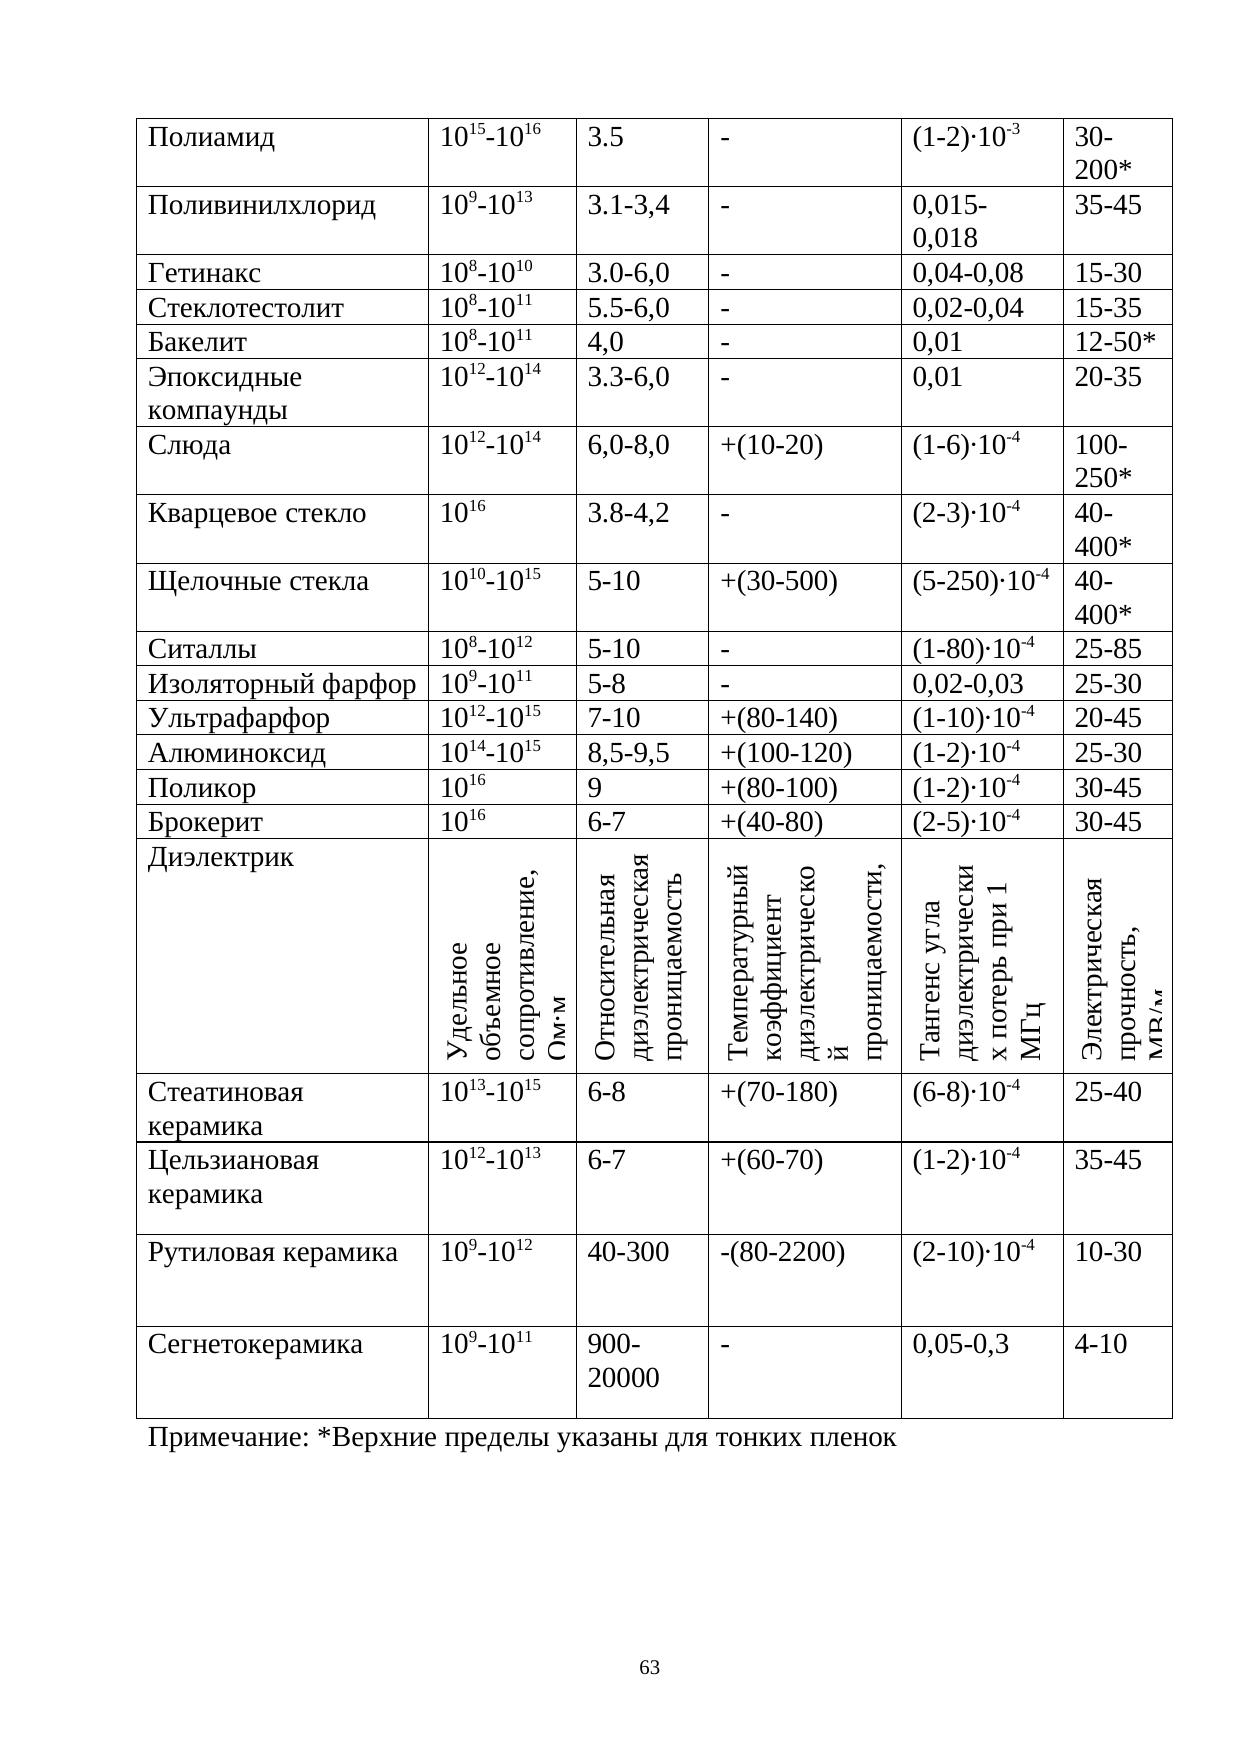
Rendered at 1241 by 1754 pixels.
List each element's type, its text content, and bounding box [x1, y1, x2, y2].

table_cell (6-8)∙10-4 [902, 1074, 1063, 1141]
table_cell (1-2)∙10-4 [902, 1143, 1063, 1234]
table_cell 35-45 [1064, 1143, 1172, 1234]
table_cell 25-85 [1064, 632, 1172, 665]
table_cell 1010-1015 [429, 564, 576, 631]
table_cell 9 [577, 770, 708, 803]
table_cell +(80-100) [709, 770, 901, 803]
table_cell Ситаллы [137, 632, 428, 665]
table_cell 108-1012 [429, 632, 576, 665]
table_cell - [709, 359, 901, 426]
table_cell 6-7 [577, 1143, 708, 1234]
table_cell 109-1011 [429, 1327, 576, 1418]
table_cell (1-6)∙10-4 [902, 427, 1063, 494]
table_cell - [709, 666, 901, 700]
table_cell Относительная диэлектрическая проницаемость [577, 839, 708, 1073]
table_cell 30-45 [1064, 770, 1172, 803]
table_cell 40-400* [1064, 495, 1172, 562]
table_cell 5-10 [577, 632, 708, 665]
table_cell 25-40 [1064, 1074, 1172, 1141]
table_cell - [709, 255, 901, 289]
table_cell Рутиловая керамика [137, 1235, 428, 1326]
table_cell 6,0-8,0 [577, 427, 708, 494]
table_cell 30-45 [1064, 805, 1172, 838]
table_cell 100-250* [1064, 427, 1172, 494]
table_cell Эпоксидные компаунды [137, 359, 428, 426]
table_cell Алюминоксид [137, 735, 428, 769]
table_cell 109-1011 [429, 666, 576, 700]
table_cell 3.1-3,4 [577, 187, 708, 254]
table_cell 1012-1013 [429, 1143, 576, 1234]
table_cell +(60-70) [709, 1143, 901, 1234]
table_cell 1014-1015 [429, 735, 576, 769]
table_cell Поливинилхлорид [137, 187, 428, 254]
table_cell Слюда [137, 427, 428, 494]
table_cell (2-5)∙10-4 [902, 805, 1063, 838]
table_cell 109-1013 [429, 187, 576, 254]
table_cell - [709, 1327, 901, 1418]
text Примечание: *Верхние пределы указаны для тонких пленок [148, 1419, 1152, 1453]
table_cell 20-35 [1064, 359, 1172, 426]
table_cell 25-30 [1064, 666, 1172, 700]
table_cell (1-2)∙10-4 [902, 735, 1063, 769]
table_cell (1-80)∙10-4 [902, 632, 1063, 665]
table_cell - [709, 325, 901, 358]
table_cell 0,02-0,03 [902, 666, 1063, 700]
table_cell 0,01 [902, 359, 1063, 426]
table_cell 108-1011 [429, 325, 576, 358]
table_cell (1-2)∙10-4 [902, 770, 1063, 803]
table_cell Брокерит [137, 805, 428, 838]
table_cell 0,04-0,08 [902, 255, 1063, 289]
table_cell 1015-1016 [429, 119, 576, 186]
table_cell 20-45 [1064, 701, 1172, 734]
table_cell Поликор [137, 770, 428, 803]
table_cell Ультрафарфор [137, 701, 428, 734]
table_cell 5-8 [577, 666, 708, 700]
table_cell (1-2)∙10-3 [902, 119, 1063, 186]
table_cell 10-30 [1064, 1235, 1172, 1326]
table_cell Бакелит [137, 325, 428, 358]
table_cell 12-50* [1064, 325, 1172, 358]
table_cell 1012-1014 [429, 427, 576, 494]
table_cell 40-300 [577, 1235, 708, 1326]
table_cell 35-45 [1064, 187, 1172, 254]
table_cell +(100-120) [709, 735, 901, 769]
table_cell - [709, 187, 901, 254]
table_cell 4,0 [577, 325, 708, 358]
table_cell (1-10)∙10-4 [902, 701, 1063, 734]
table_cell 30-200* [1064, 119, 1172, 186]
table_cell Щелочные стекла [137, 564, 428, 631]
table_cell Сегнетокерамика [137, 1327, 428, 1418]
table_cell 40-400* [1064, 564, 1172, 631]
table_cell 1016 [429, 770, 576, 803]
table_cell - [709, 290, 901, 323]
table_cell 3.8-4,2 [577, 495, 708, 562]
table_cell - [709, 632, 901, 665]
table_cell +(10-20) [709, 427, 901, 494]
table_cell 1012-1015 [429, 701, 576, 734]
table_cell Цельзиановая керамика [137, 1143, 428, 1234]
table_cell 6-7 [577, 805, 708, 838]
table_cell 0,05-0,3 [902, 1327, 1063, 1418]
table_cell 4-10 [1064, 1327, 1172, 1418]
table_cell 8,5-9,5 [577, 735, 708, 769]
table_cell Стеклотестолит [137, 290, 428, 323]
table_cell Температурный коэффициент диэлектрической проницаемости, αε∙106, К-1 [709, 839, 901, 1073]
table_cell 1012-1014 [429, 359, 576, 426]
table_cell 109-1012 [429, 1235, 576, 1326]
table_cell 3.0-6,0 [577, 255, 708, 289]
table_cell 108-1010 [429, 255, 576, 289]
table_cell Удельное объемное сопротивление, Ом∙м [429, 839, 576, 1073]
table_cell 6-8 [577, 1074, 708, 1141]
table_cell 5.5-6,0 [577, 290, 708, 323]
table_cell Изоляторный фарфор [137, 666, 428, 700]
table_cell 0,015-0,018 [902, 187, 1063, 254]
table_cell 25-30 [1064, 735, 1172, 769]
table_cell Гетинакс [137, 255, 428, 289]
table_cell Тангенс угла диэлектрических потерь при 1 МГц [902, 839, 1063, 1073]
table_cell 7-10 [577, 701, 708, 734]
table_cell +(30-500) [709, 564, 901, 631]
table_cell 900-20000 [577, 1327, 708, 1418]
table_cell - [709, 495, 901, 562]
table_cell (2-3)∙10-4 [902, 495, 1063, 562]
table_cell 0,02-0,04 [902, 290, 1063, 323]
table_cell Кварцевое стекло [137, 495, 428, 562]
table_cell +(70-180) [709, 1074, 901, 1141]
table_cell 15-30 [1064, 255, 1172, 289]
table_cell 1016 [429, 495, 576, 562]
table_cell (2-10)∙10-4 [902, 1235, 1063, 1326]
table_cell 0,01 [902, 325, 1063, 358]
table_cell Полиамид [137, 119, 428, 186]
table_cell 15-35 [1064, 290, 1172, 323]
table_cell (5-250)∙10-4 [902, 564, 1063, 631]
table_cell Стеатиновая керамика [137, 1074, 428, 1141]
table_cell - [709, 119, 901, 186]
table_cell 3.3-6,0 [577, 359, 708, 426]
table_cell 3.5 [577, 119, 708, 186]
table_cell Диэлектрик [137, 839, 428, 1073]
table_cell 1016 [429, 805, 576, 838]
table_cell -(80-2200) [709, 1235, 901, 1326]
table_cell +(40-80) [709, 805, 901, 838]
table_cell 108-1011 [429, 290, 576, 323]
table_cell +(80-140) [709, 701, 901, 734]
table_cell 1013-1015 [429, 1074, 576, 1141]
table_cell 5-10 [577, 564, 708, 631]
table_cell Электрическая прочность, МВ/м [1064, 839, 1172, 1073]
